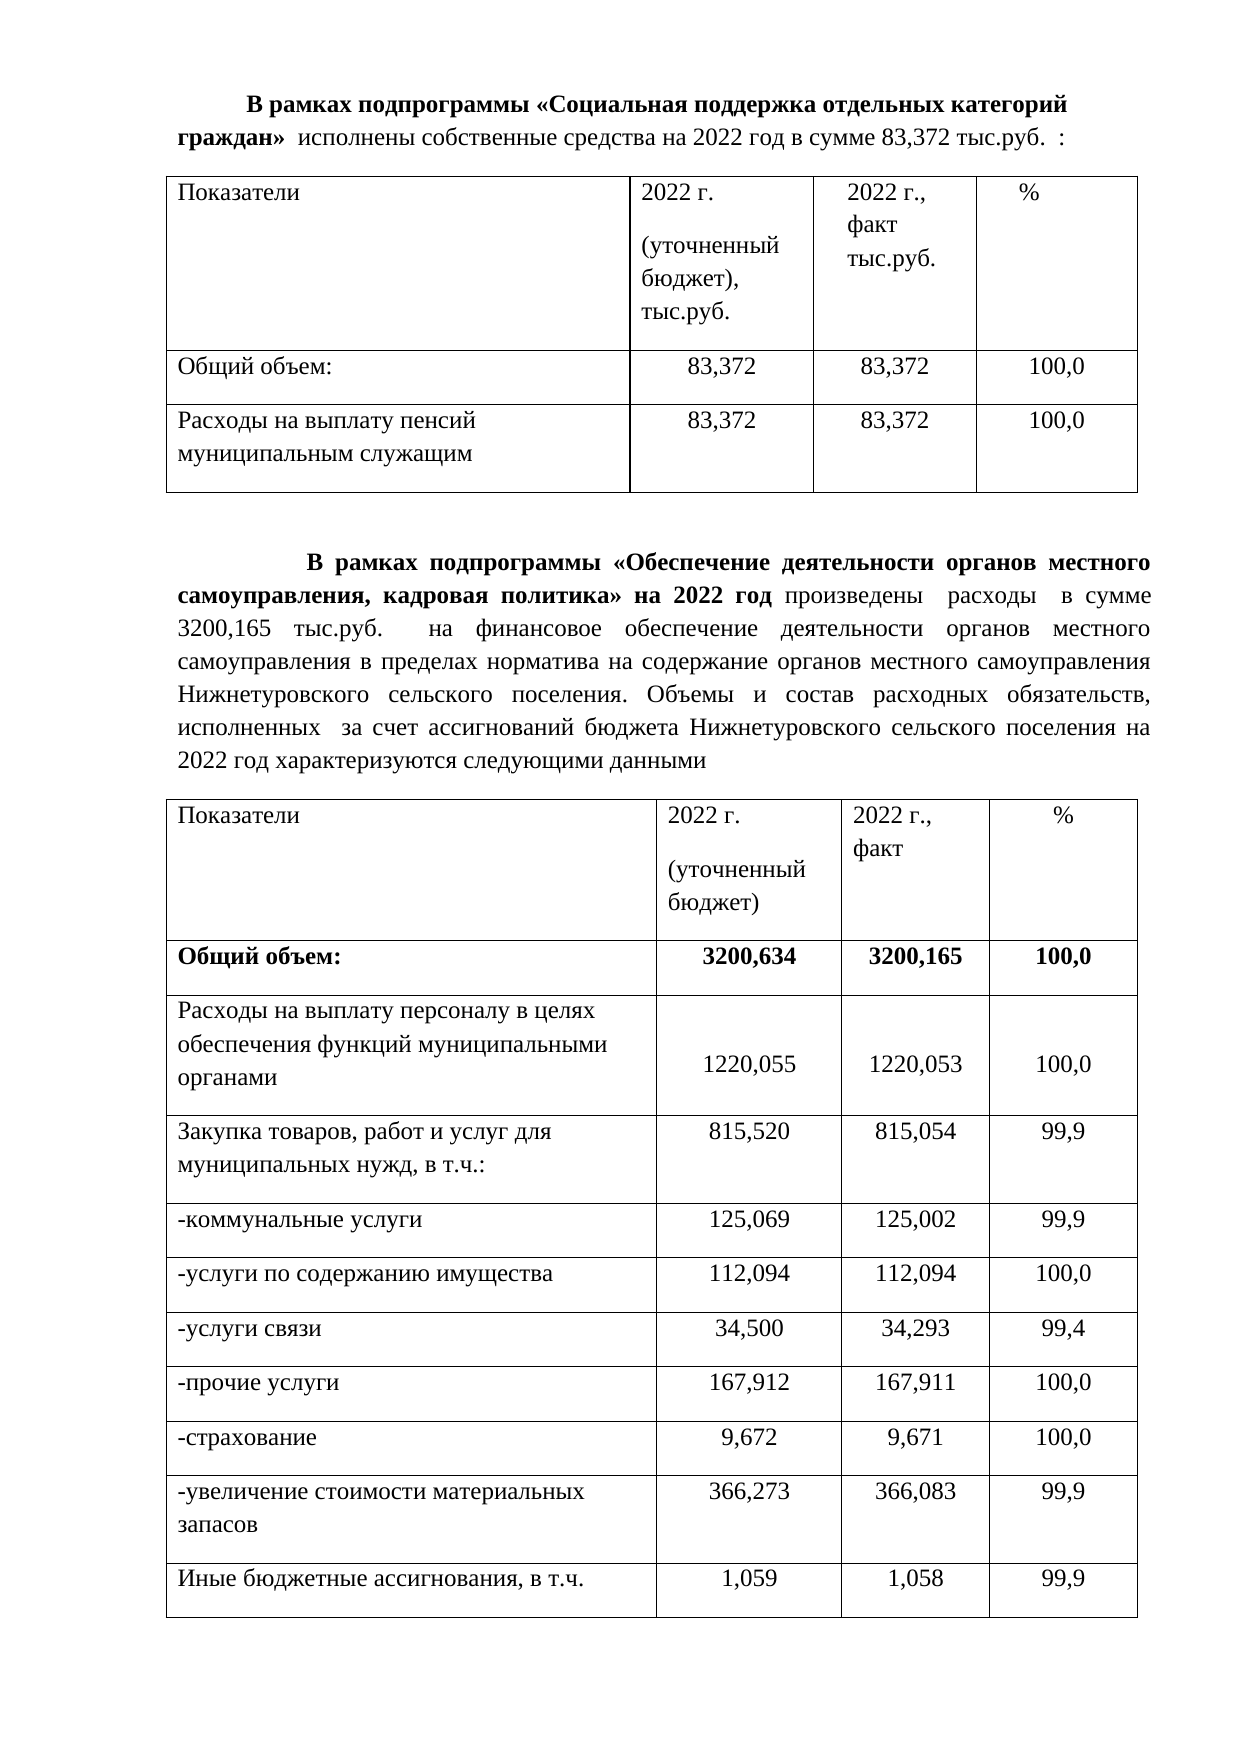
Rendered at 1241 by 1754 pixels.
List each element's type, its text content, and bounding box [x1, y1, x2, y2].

text В рамках подпрограммы «Социальная поддержка отдельных категорий граждан» исполнены собственные средства на 2022 год в сумме 83,372 тыс.руб. : [177, 89, 1152, 150]
table_cell 815,520 [657, 1116, 841, 1203]
text В рамках подпрограммы «Обеспечение деятельности органов местного самоуправления, кадровая политика» на 2022 год произведены расходы в сумме 3200,165 тыс.руб. на финансовое обеспечение деятельности органов местного самоуправления в пределах норматива на содержание органов местного самоуправления Нижнетуровского сельского поселения. Объемы и состав расходных обязательств, исполненных за счет ассигнований бюджета Нижнетуровского сельского поселения на 2022 год характеризуются следующими данными [177, 547, 1152, 774]
table_cell 1220,055 [657, 996, 841, 1115]
table_cell 100,0 [990, 1422, 1137, 1475]
table_header 2022 г., факт тыс.руб. [814, 177, 976, 350]
table_cell 1,058 [842, 1564, 989, 1617]
table_cell -страхование [167, 1422, 656, 1475]
table_cell 99,9 [990, 1204, 1137, 1257]
table_cell 100,0 [977, 351, 1137, 404]
table_header 2022 г. (уточненный бюджет), тыс.руб. [631, 177, 813, 350]
table_cell 112,094 [842, 1258, 989, 1312]
table_cell 9,672 [657, 1422, 841, 1475]
table_cell 100,0 [990, 941, 1137, 994]
table_cell 3200,165 [842, 941, 989, 994]
table_header % [990, 800, 1137, 940]
table_cell 125,069 [657, 1204, 841, 1257]
table_cell 815,054 [842, 1116, 989, 1203]
table_cell 99,4 [990, 1313, 1137, 1366]
table_cell -услуги по содержанию имущества [167, 1258, 656, 1312]
table_cell -коммунальные услуги [167, 1204, 656, 1257]
table_cell 83,372 [814, 405, 976, 492]
table_cell -услуги связи [167, 1313, 656, 1366]
table_cell 9,671 [842, 1422, 989, 1475]
table_cell 99,9 [990, 1564, 1137, 1617]
table_cell 167,911 [842, 1367, 989, 1421]
table_cell 83,372 [631, 405, 813, 492]
table_cell 34,500 [657, 1313, 841, 1366]
table_cell 83,372 [631, 351, 813, 404]
table_cell 100,0 [990, 996, 1137, 1115]
table_header 2022 г. (уточненный бюджет) [657, 800, 841, 940]
table_cell Общий объем: [167, 351, 629, 404]
table_cell 366,083 [842, 1476, 989, 1562]
table_cell 100,0 [990, 1258, 1137, 1312]
table_cell 167,912 [657, 1367, 841, 1421]
table_cell 125,002 [842, 1204, 989, 1257]
table_cell 1,059 [657, 1564, 841, 1617]
table_cell 99,9 [990, 1116, 1137, 1203]
table_header % [977, 177, 1137, 350]
table_cell Расходы на выплату пенсий муниципальным служащим [167, 405, 629, 492]
table_cell -прочие услуги [167, 1367, 656, 1421]
table_cell 3200,634 [657, 941, 841, 994]
table_cell 83,372 [814, 351, 976, 404]
table_cell Расходы на выплату персоналу в целях обеспечения функций муниципальными органами [167, 996, 656, 1115]
table_cell 1220,053 [842, 996, 989, 1115]
table_cell 34,293 [842, 1313, 989, 1366]
table_header Показатели [167, 800, 656, 940]
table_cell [167, 1564, 656, 1617]
table_cell 99,9 [990, 1476, 1137, 1562]
table_cell 100,0 [977, 405, 1137, 492]
table_cell -увеличение стоимости материальных запасов [167, 1476, 656, 1562]
table_header 2022 г., факт [842, 800, 989, 940]
table_cell Закупка товаров, работ и услуг для муниципальных нужд, в т.ч.: [167, 1116, 656, 1203]
table_cell 112,094 [657, 1258, 841, 1312]
table_cell 100,0 [990, 1367, 1137, 1421]
table_cell Общий объем: [167, 941, 656, 994]
table_cell 366,273 [657, 1476, 841, 1562]
table_header Показатели [167, 177, 629, 350]
